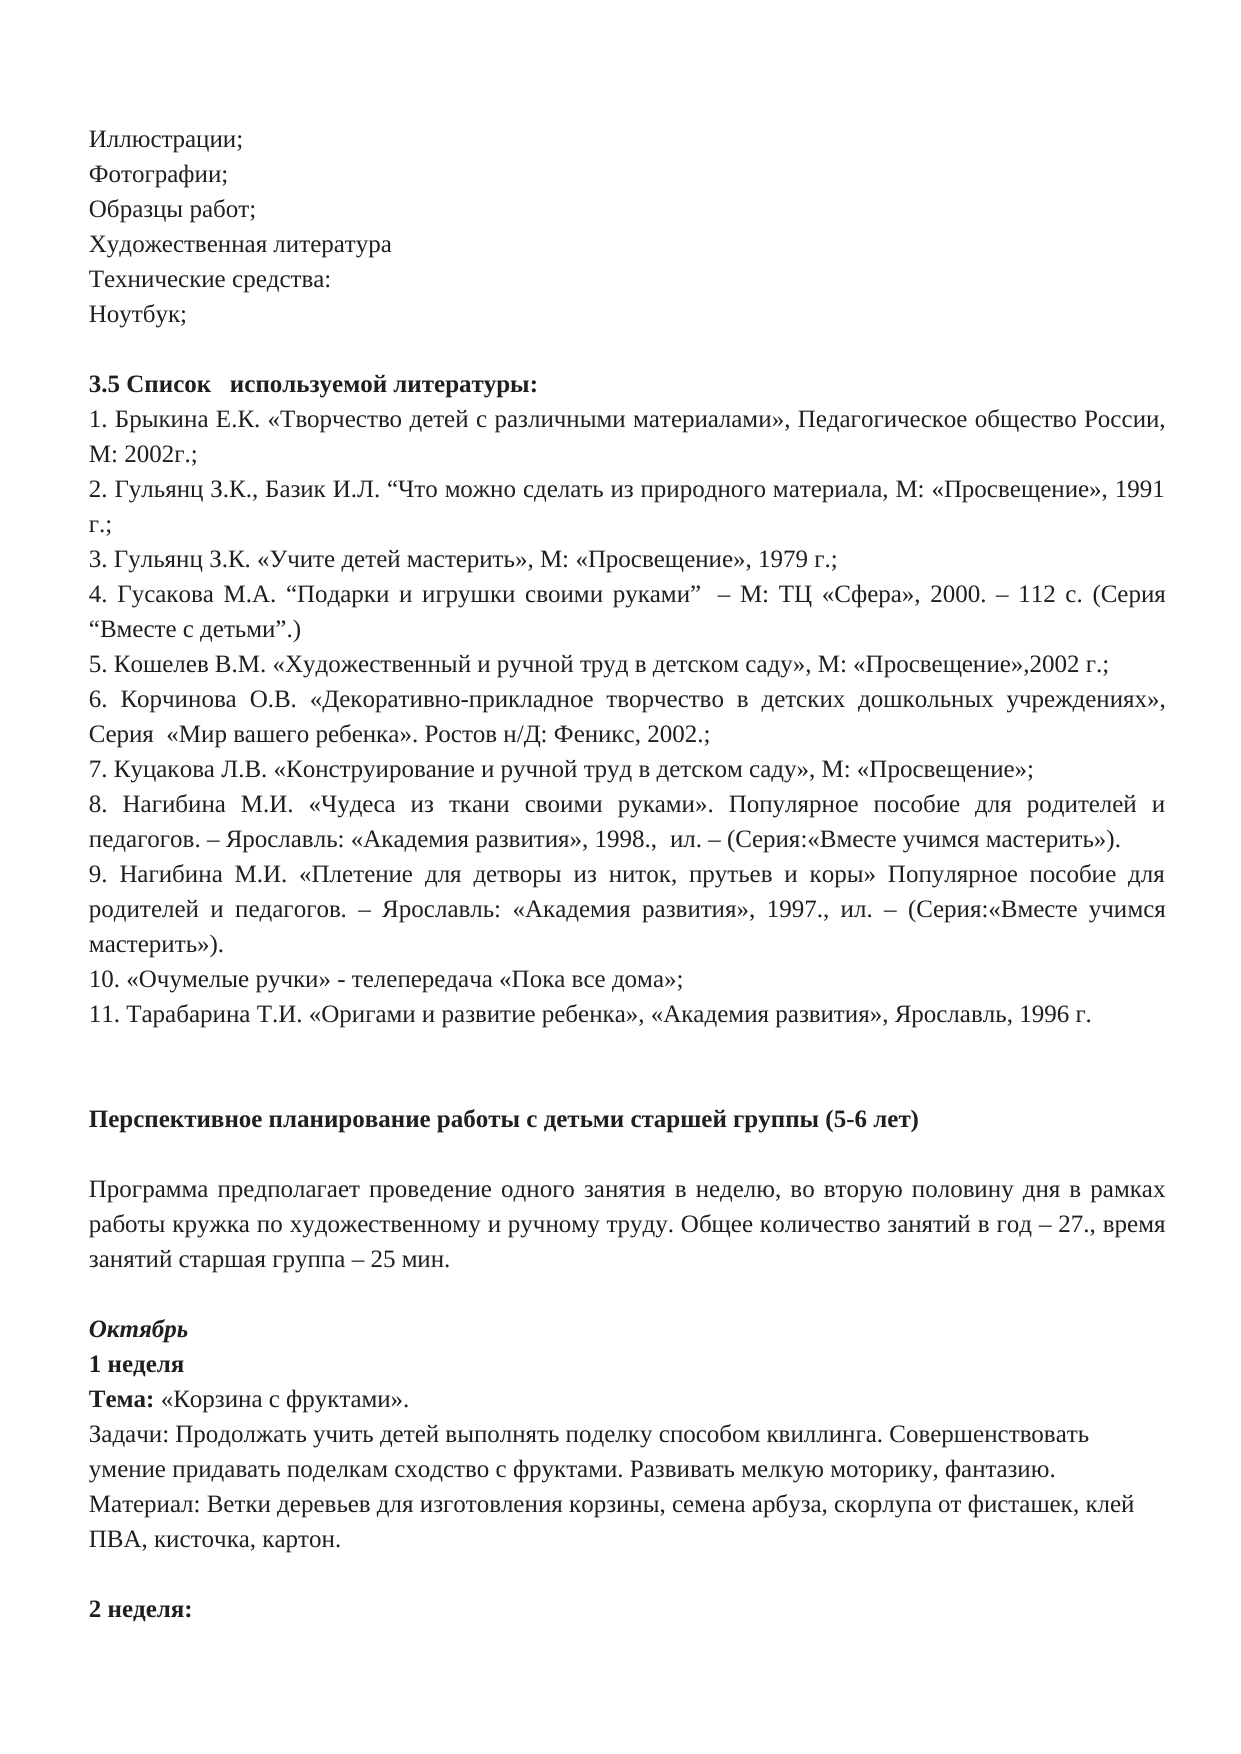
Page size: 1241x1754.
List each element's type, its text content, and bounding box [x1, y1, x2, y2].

text 11. Тарабарина Т.И. «Оригами и развитие ребенка», «Академия развития», Ярославль, 1996 г. [89, 993, 1167, 1028]
text 3.5 Список используемой литературы: [89, 363, 1167, 398]
text 2 неделя: [89, 1588, 1167, 1623]
text 8. Нагибина М.И. «Чудеса из ткани своими руками». Популярное пособие для родителей и педагогов. – Ярославль: «Академия развития», 1998., ил. – (Серия:«Вместе учимся мастерить»). [89, 783, 1167, 853]
text 3. Гульянц З.К. «Учите детей мастерить», М: «Просвещение», 1979 г.; [89, 538, 1167, 573]
text Иллюстрации; [89, 118, 1167, 153]
text Ноутбук; [89, 293, 1167, 328]
text Художественная литература [89, 223, 1167, 258]
text Технические средства: [89, 258, 1167, 293]
text 6. Корчинова О.В. «Декоративно-прикладное творчество в детских дошкольных учреждениях», Серия «Мир вашего ребенка». Ростов н/Д: Феникс, 2002.; [89, 678, 1167, 748]
text 5. Кошелев В.М. «Художественный и ручной труд в детском саду», М: «Просвещение»,2002 г.; [89, 643, 1167, 678]
text Фотографии; [89, 153, 1167, 188]
text Тема: «Корзина с фруктами». Задачи: Продолжать учить детей выполнять поделку способом квиллинга. Совершенствовать умение придавать поделкам сходство с фруктами. Развивать мелкую моторику, фантазию. Материал: Ветки деревьев для изготовления корзины, семена арбуза, скорлупа от фисташек, клей ПВА, кисточка, картон. [89, 1378, 1167, 1553]
text Перспективное планирование работы с детьми старшей группы (5-6 лет) [89, 1098, 1167, 1133]
text 9. Нагибина М.И. «Плетение для детворы из ниток, прутьев и коры» Популярное пособие для родителей и педагогов. – Ярославль: «Академия развития», 1997., ил. – (Серия:«Вместе учимся мастерить»). [89, 853, 1167, 958]
text 2. Гульянц З.К., Базик И.Л. “Что можно сделать из природного материала, М: «Просвещение», 1991 г.; [89, 468, 1167, 538]
text 10. «Очумелые ручки» - телепередача «Пока все дома»; [89, 958, 1167, 993]
text Программа предполагает проведение одного занятия в неделю, во вторую половину дня в рамках работы кружка по художественному и ручному труду. Общее количество занятий в год – 27., время занятий старшая группа – 25 мин. [89, 1168, 1167, 1273]
text 4. Гусакова М.А. “Подарки и игрушки своими руками” – М: ТЦ «Сфера», 2000. – 112 с. (Серия “Вместе с детьми”.) [89, 573, 1167, 643]
text Образцы работ; [89, 188, 1167, 223]
text 1 неделя [89, 1343, 1167, 1378]
text 1. Брыкина Е.К. «Творчество детей с различными материалами», Педагогическое общество России, М: 2002г.; [89, 398, 1167, 468]
text Октябрь [89, 1308, 1167, 1343]
text 7. Куцакова Л.В. «Конструирование и ручной труд в детском саду», М: «Просвещение»; [89, 748, 1167, 783]
